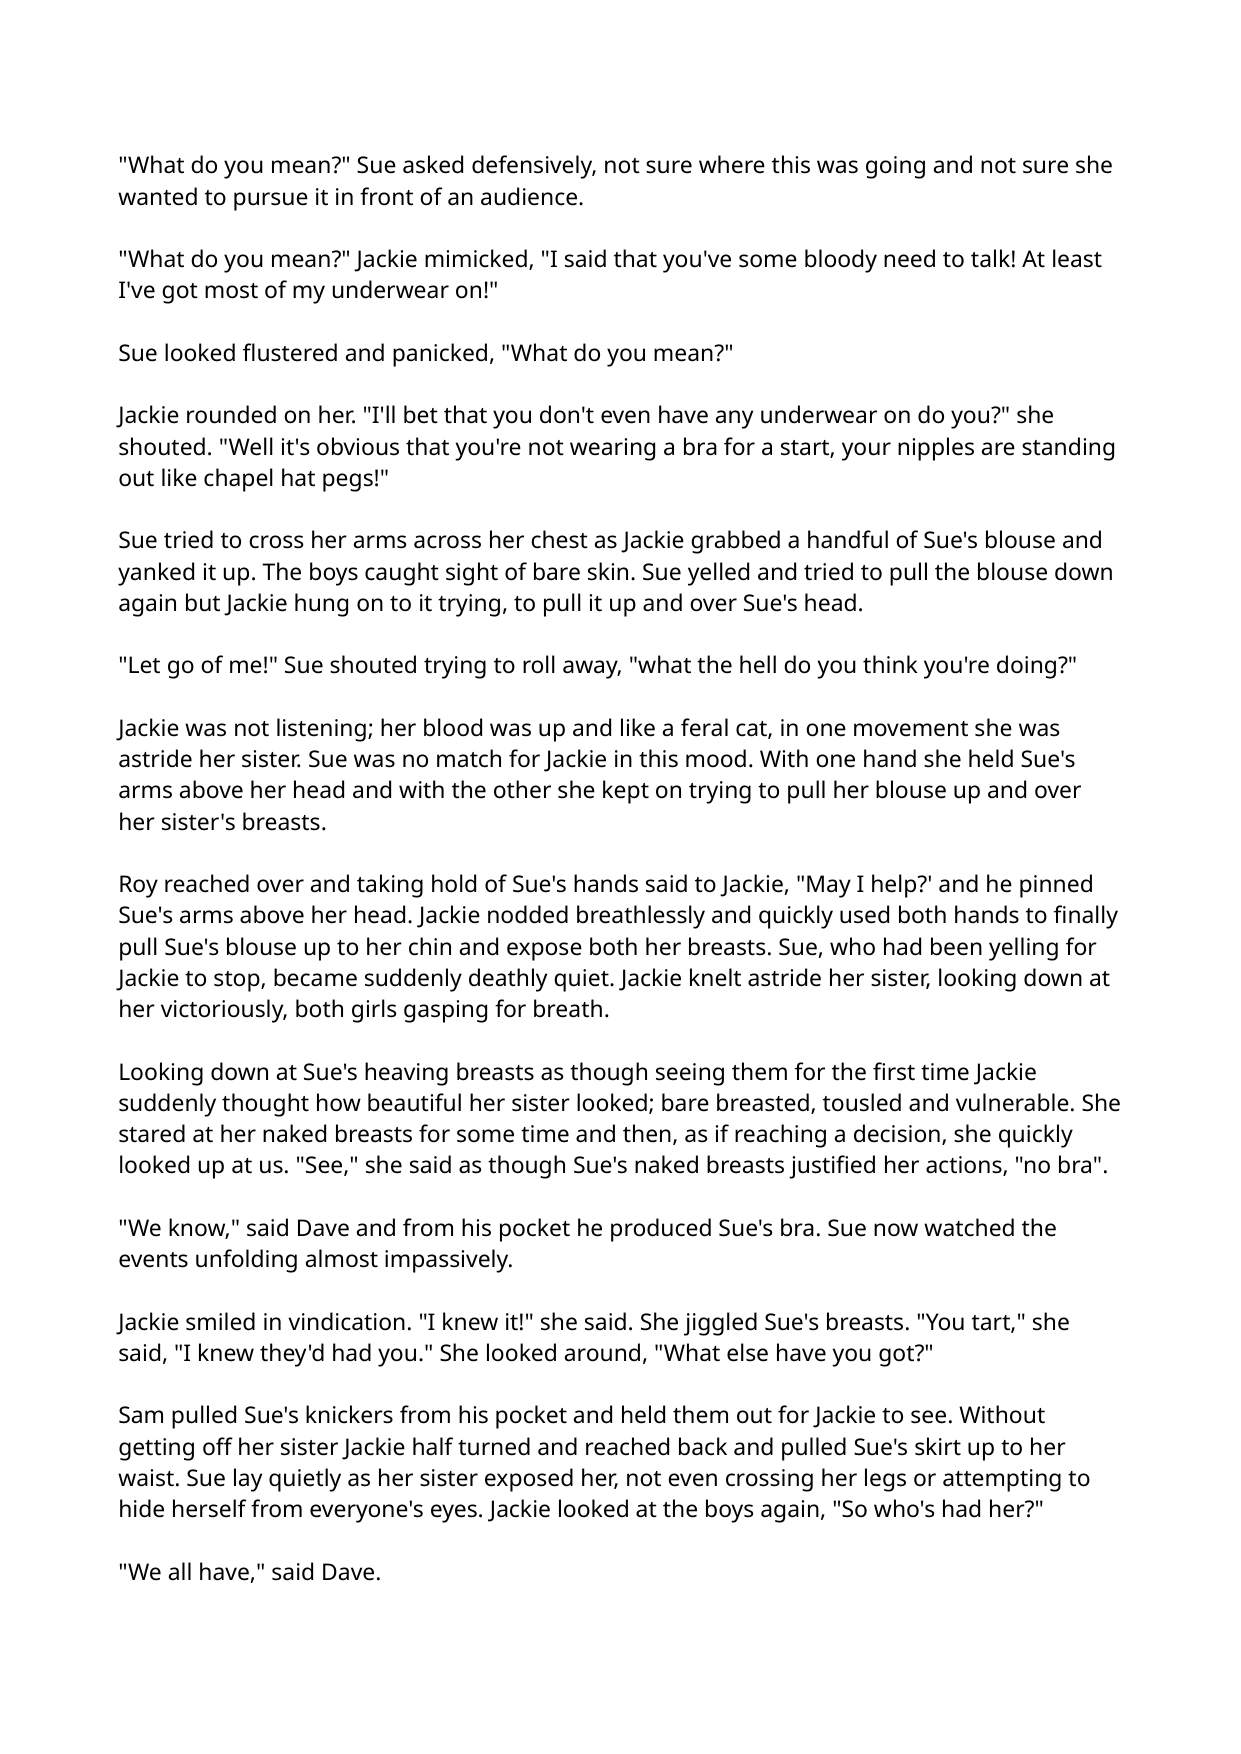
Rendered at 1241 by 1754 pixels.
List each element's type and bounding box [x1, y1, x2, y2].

text [118, 118, 1122, 1618]
